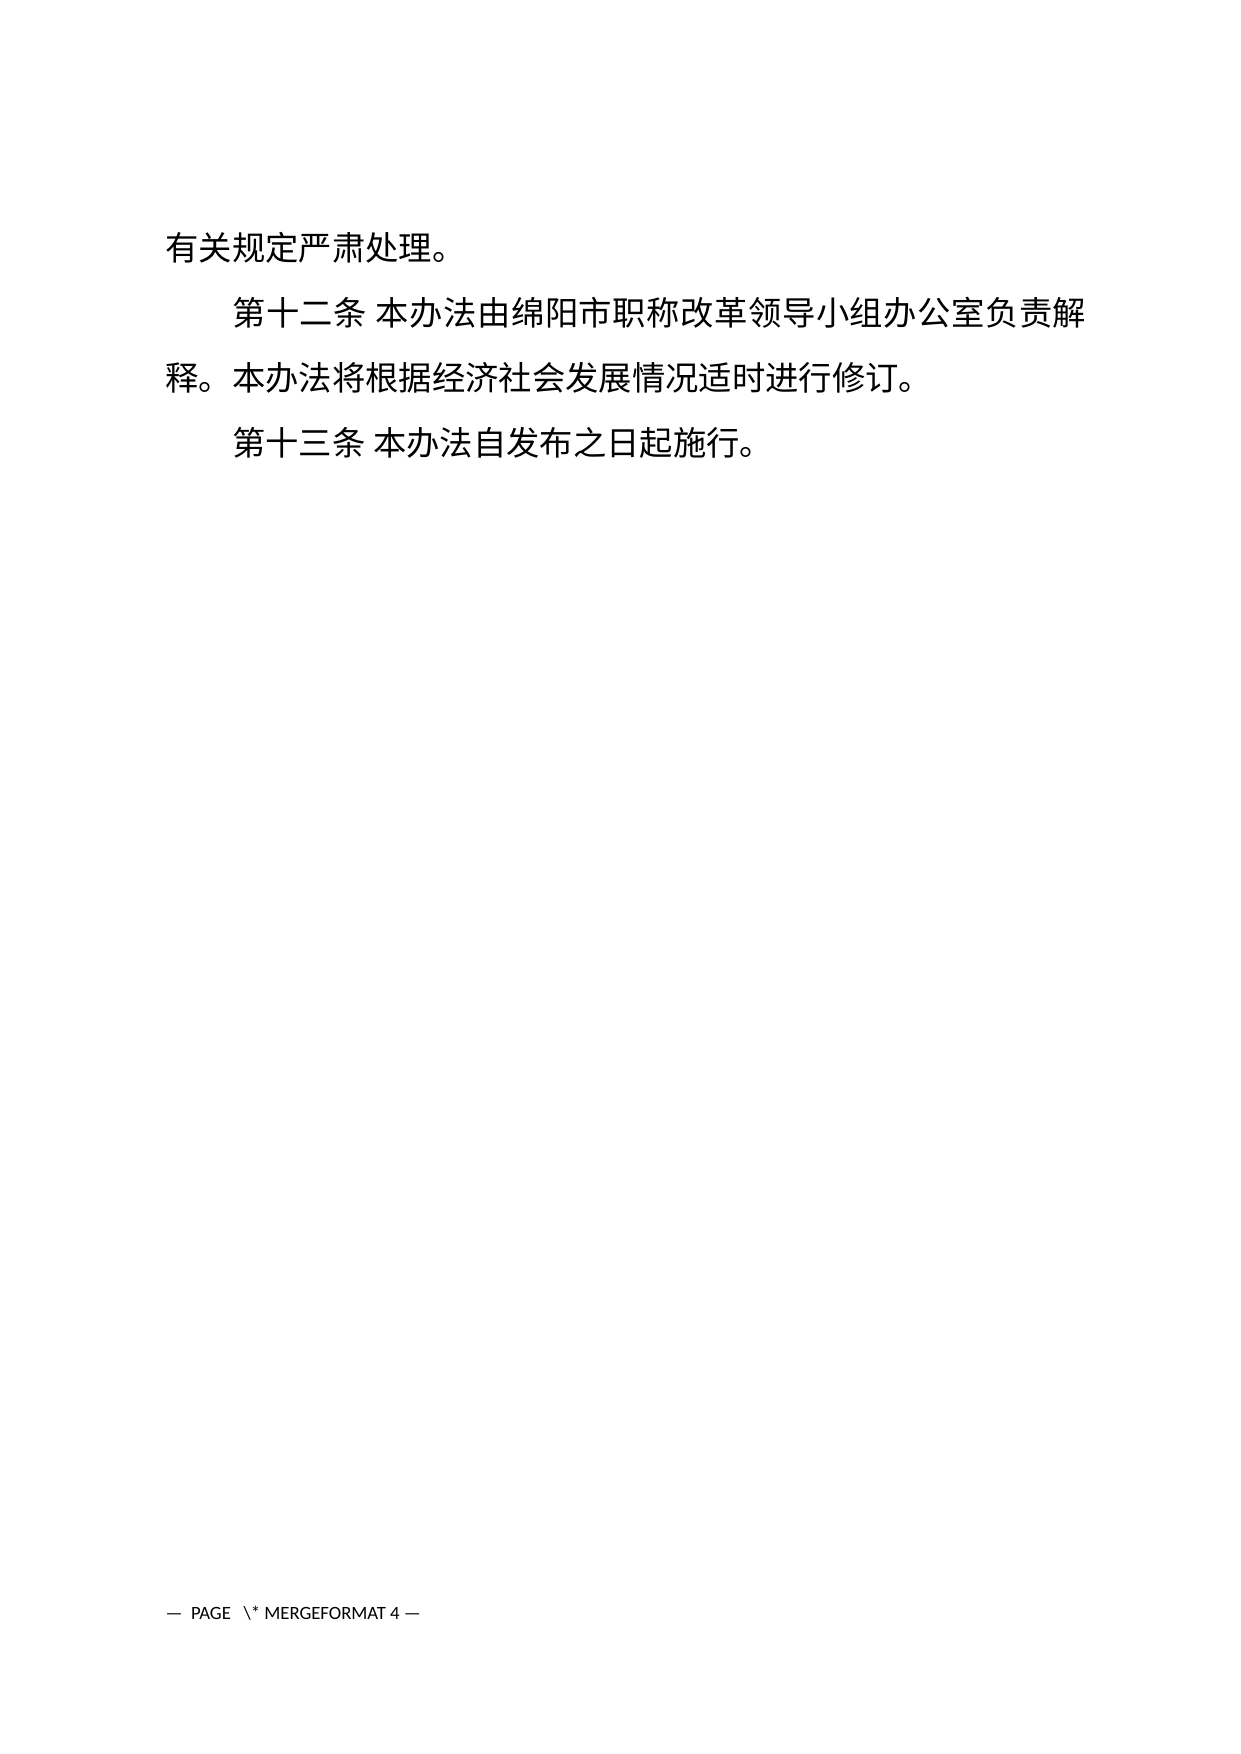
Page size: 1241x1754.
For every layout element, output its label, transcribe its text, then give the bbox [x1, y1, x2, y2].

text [165, 214, 1087, 279]
text 第十二条 本办法由绵阳市职称改革领导小组办公室负责解释。本办法将根据经济社会发展情况适时进行修订。 [165, 279, 1087, 409]
text 第十三条 本办法自发布之日起施行。 [165, 409, 1087, 474]
